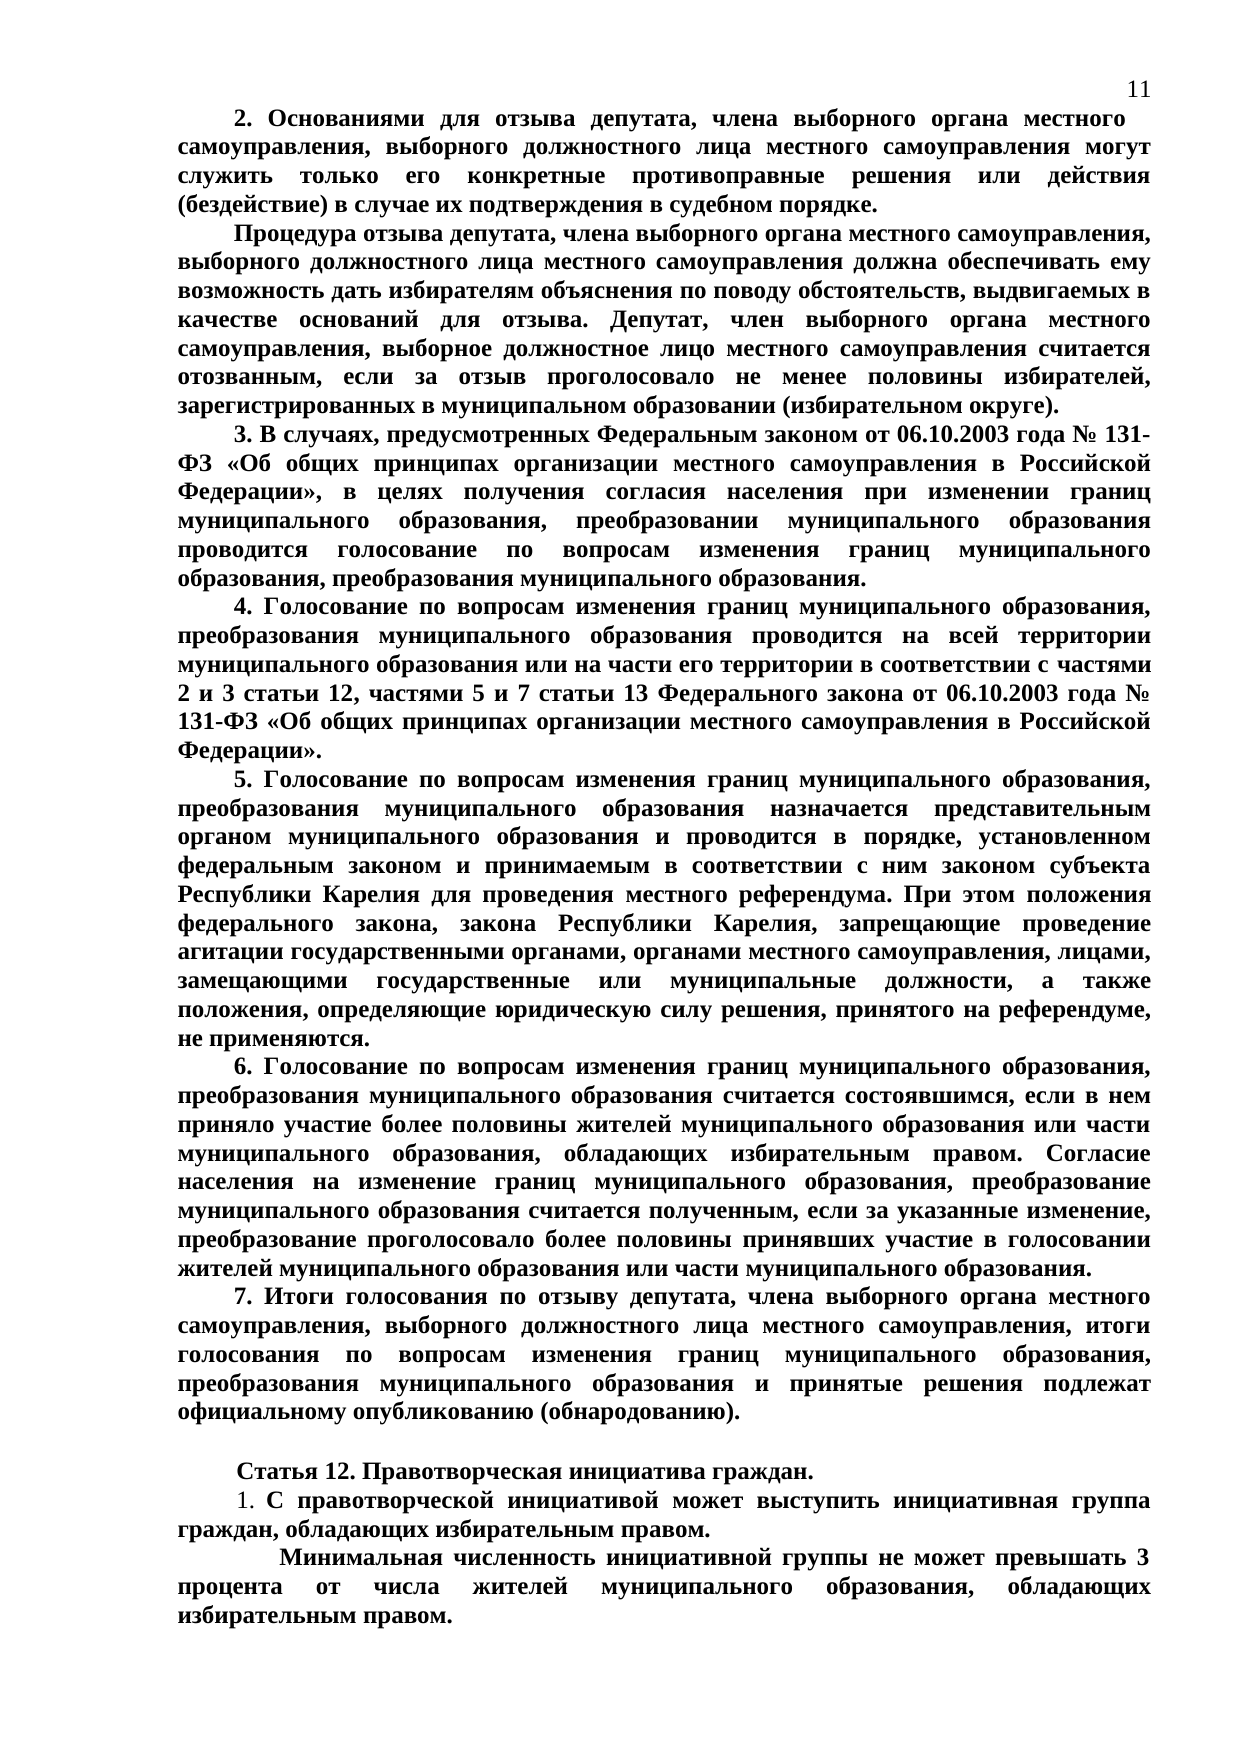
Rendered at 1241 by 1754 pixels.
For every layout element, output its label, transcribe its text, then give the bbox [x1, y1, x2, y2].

list С правотворческой инициативой может выступить инициативная группа граждан, обладающих избирательным правом. [177, 1485, 1152, 1542]
text 6. Голосование по вопросам изменения границ муниципального образования, преобразования муниципального образования считается состоявшимся, если в нем приняло участие более половины жителей муниципального образования или части муниципального образования, обладающих избирательным правом. Согласие населения на изменение границ муниципального образования, преобразование муниципального образования считается полученным, если за указанные изменение, преобразование проголосовало более половины принявших участие в голосовании жителей муниципального образования или части муниципального образования. [177, 1051, 1152, 1281]
text Процедура отзыва депутата, члена выборного органа местного самоуправления, выборного должностного лица местного самоуправления должна обеспечивать ему возможность дать избирателям объяснения по поводу обстоятельств, выдвигаемых в качестве оснований для отзыва. Депутат, член выборного органа местного самоуправления, выборное должностное лицо местного самоуправления считается отозванным, если за отзыв проголосовало не менее половины избирателей, зарегистрированных в муниципальном образовании (избирательном округе). [177, 218, 1152, 419]
text 2. Основаниями для отзыва депутата, члена выборного органа местного самоуправления, выборного должностного лица местного самоуправления могут служить только его конкретные противоправные решения или действия (бездействие) в случае их подтверждения в судебном порядке. [177, 103, 1152, 218]
text 7. Итоги голосования по отзыву депутата, члена выборного органа местного самоуправления, выборного должностного лица местного самоуправления, итоги голосования по вопросам изменения границ муниципального образования, преобразования муниципального образования и принятые решения подлежат официальному опубликованию (обнародованию). [177, 1281, 1152, 1425]
text 5. Голосование по вопросам изменения границ муниципального образования, преобразования муниципального образования назначается представительным органом муниципального образования и проводится в порядке, установленном федеральным законом и принимаемым в соответствии с ним законом субъекта Республики Карелия для проведения местного референдума. При этом положения федерального закона, закона Республики Карелия, запрещающие проведение агитации государственными органами, органами местного самоуправления, лицами, замещающими государственные или муниципальные должности, а также положения, определяющие юридическую силу решения, принятого на референдуме, не применяются. [177, 764, 1152, 1051]
text 3. В случаях, предусмотренных Федеральным законом от 06.10.2003 года № 131-ФЗ «Об общих принципах организации местного самоуправления в Российской Федерации», в целях получения согласия населения при изменении границ муниципального образования, преобразовании муниципального образования проводится голосование по вопросам изменения границ муниципального образования, преобразования муниципального образования. [177, 419, 1152, 591]
text 4. Голосование по вопросам изменения границ муниципального образования, преобразования муниципального образования проводится на всей территории муниципального образования или на части его территории в соответствии с частями 2 и 3 статьи 12, частями 5 и 7 статьи 13 Федерального закона от 06.10.2003 года № 131-ФЗ «Об общих принципах организации местного самоуправления в Российской Федерации». [177, 591, 1152, 764]
text Статья 12. Правотворческая инициатива граждан. [177, 1456, 1152, 1485]
text Минимальная численность инициативной группы не может превышать 3 процента от числа жителей муниципального образования, обладающих избирательным правом. [177, 1542, 1152, 1629]
